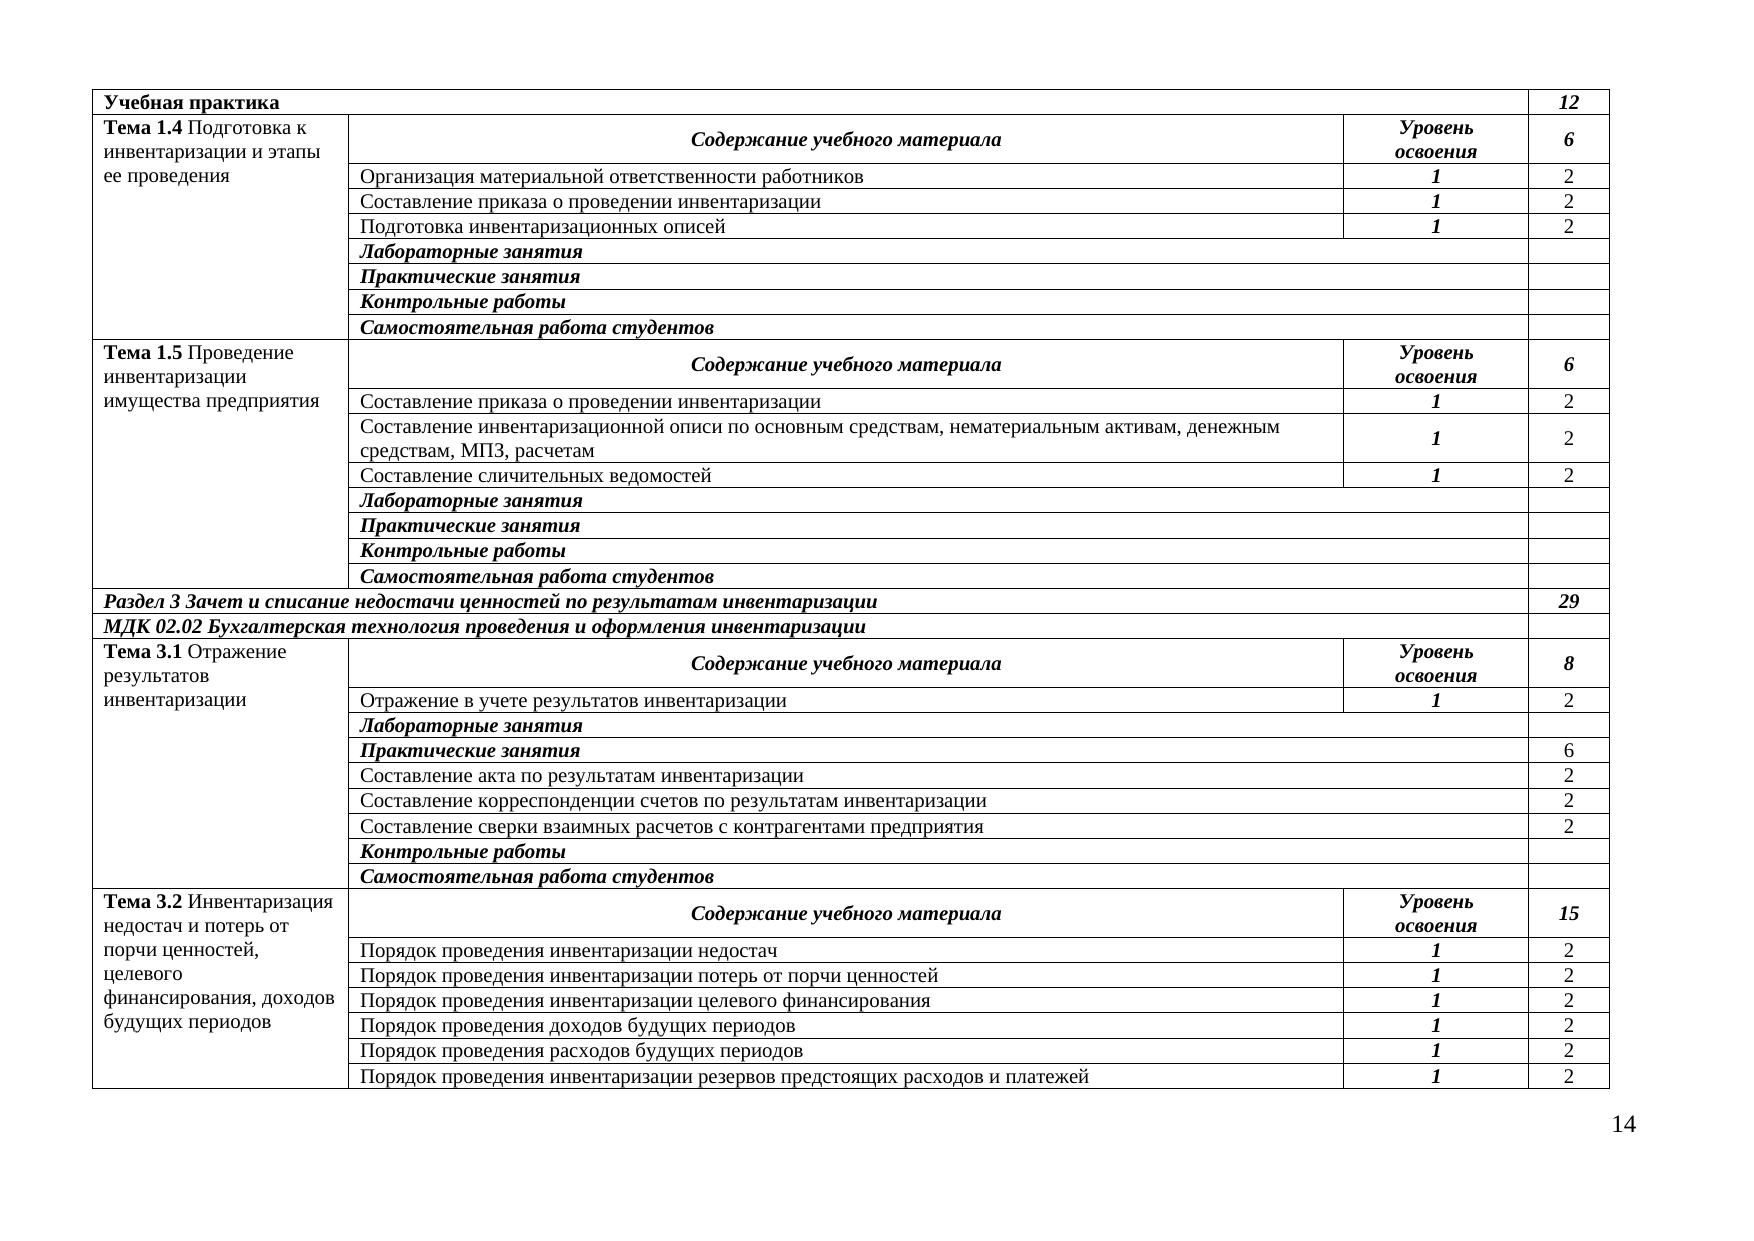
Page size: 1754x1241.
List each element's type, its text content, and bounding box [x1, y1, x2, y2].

table_cell 2 [1529, 1039, 1609, 1062]
table_cell [1529, 290, 1609, 313]
table_cell Порядок проведения инвентаризации целевого финансирования [349, 988, 1343, 1012]
table_cell Контрольные работы [349, 290, 1528, 313]
table_cell 1 [1344, 1039, 1528, 1062]
table_cell 12 [1529, 90, 1609, 114]
table_cell 2 [1529, 688, 1609, 712]
table_cell 1 [1344, 988, 1528, 1012]
table_cell Контрольные работы [349, 839, 1528, 863]
table_cell [1529, 564, 1609, 588]
table_cell Составление приказа о проведении инвентаризации [349, 189, 1343, 213]
table_cell Порядок проведения инвентаризации потерь от порчи ценностей [349, 963, 1343, 987]
table_cell 1 [1344, 189, 1528, 213]
table_cell Уровень освоения [1344, 115, 1528, 163]
table_cell [1529, 864, 1609, 888]
table_cell Порядок проведения доходов будущих периодов [349, 1013, 1343, 1037]
table_cell 2 [1529, 164, 1609, 188]
table_cell 2 [1529, 988, 1609, 1012]
table_cell 2 [1529, 463, 1609, 487]
table_cell Лабораторные занятия [349, 488, 1528, 512]
table_cell 6 [1529, 340, 1609, 388]
table_cell Составление инвентаризационной описи по основным средствам, нематериальным активам, денежным средствам, МПЗ, расчетам [349, 414, 1343, 462]
table_cell Организация материальной ответственности работников [349, 164, 1343, 188]
table_cell Раздел 3 Зачет и списание недостачи ценностей по результатам инвентаризации [93, 589, 1528, 613]
table_cell Самостоятельная работа студентов [349, 864, 1528, 888]
table_cell 2 [1529, 938, 1609, 962]
table_cell 1 [1344, 389, 1528, 413]
table_cell 2 [1529, 414, 1609, 462]
table_cell [1529, 239, 1609, 263]
table_cell Содержание учебного материала [349, 340, 1343, 388]
table_cell Составление сличительных ведомостей [349, 463, 1343, 487]
table_cell 1 [1344, 1013, 1528, 1037]
table_cell [1529, 315, 1609, 339]
table_cell Составление приказа о проведении инвентаризации [349, 389, 1343, 413]
table_cell Составление корреспонденции счетов по результатам инвентаризации [349, 789, 1528, 812]
table_cell [1529, 614, 1609, 638]
table_cell 1 [1344, 214, 1528, 238]
table_cell [1529, 539, 1609, 562]
table_cell 1 [1344, 1064, 1528, 1088]
table_cell Тема 3.1 Отражение результатов инвентаризации [93, 639, 348, 888]
table_cell 1 [1344, 938, 1528, 962]
table_cell Практические занятия [349, 264, 1528, 288]
table_cell 2 [1529, 789, 1609, 812]
table_cell 6 [1529, 738, 1609, 762]
table_cell [1529, 488, 1609, 512]
table_cell Лабораторные занятия [349, 713, 1528, 737]
table_cell 1 [1344, 963, 1528, 987]
table_cell 2 [1529, 214, 1609, 238]
table_cell 15 [1529, 889, 1609, 937]
table_cell Составление сверки взаимных расчетов с контрагентами предприятия [349, 814, 1528, 838]
table_cell 1 [1344, 688, 1528, 712]
table_cell [1529, 513, 1609, 537]
table_cell Тема 1.4 Подготовка к инвентаризации и этапы ее проведения [93, 115, 348, 339]
table_cell Учебная практика [93, 90, 1528, 114]
table_cell Тема 1.5 Проведение инвентаризации имущества предприятия [93, 340, 348, 588]
table_cell Практические занятия [349, 738, 1528, 762]
table_cell 1 [1344, 164, 1528, 188]
table_cell [1529, 264, 1609, 288]
table_cell Подготовка инвентаризационных описей [349, 214, 1343, 238]
table_cell 8 [1529, 639, 1609, 687]
table_cell Порядок проведения инвентаризации резервов предстоящих расходов и платежей [349, 1064, 1343, 1088]
table_cell Тема 3.2 Инвентаризация недостач и потерь от порчи ценностей, целевого финансирования, доходов будущих периодов [93, 889, 348, 1088]
table_cell Самостоятельная работа студентов [349, 564, 1528, 588]
table_cell 2 [1529, 1013, 1609, 1037]
table_cell 2 [1529, 763, 1609, 787]
table_cell Практические занятия [349, 513, 1528, 537]
table_cell Уровень освоения [1344, 340, 1528, 388]
table_cell 2 [1529, 389, 1609, 413]
table_cell Уровень освоения [1344, 889, 1528, 937]
table_cell 29 [1529, 589, 1609, 613]
table_cell [1529, 713, 1609, 737]
table_cell 2 [1529, 189, 1609, 213]
table_cell 2 [1529, 963, 1609, 987]
table_cell 2 [1529, 1064, 1609, 1088]
table_cell 2 [1529, 814, 1609, 838]
table_cell Порядок проведения расходов будущих периодов [349, 1039, 1343, 1062]
table_cell Составление акта по результатам инвентаризации [349, 763, 1528, 787]
table_cell 1 [1344, 414, 1528, 462]
table_cell 1 [1344, 463, 1528, 487]
table_cell МДК 02.02 Бухгалтерская технология проведения и оформления инвентаризации [93, 614, 1528, 638]
table_cell 6 [1529, 115, 1609, 163]
table_cell Уровень освоения [1344, 639, 1528, 687]
table_cell Содержание учебного материала [349, 889, 1343, 937]
table_cell Порядок проведения инвентаризации недостач [349, 938, 1343, 962]
table_cell Отражение в учете результатов инвентаризации [349, 688, 1343, 712]
table_cell Содержание учебного материала [349, 639, 1343, 687]
table_cell Самостоятельная работа студентов [349, 315, 1528, 339]
table_cell Контрольные работы [349, 539, 1528, 562]
table_cell Содержание учебного материала [349, 115, 1343, 163]
table_cell [1529, 839, 1609, 863]
table_cell Лабораторные занятия [349, 239, 1528, 263]
